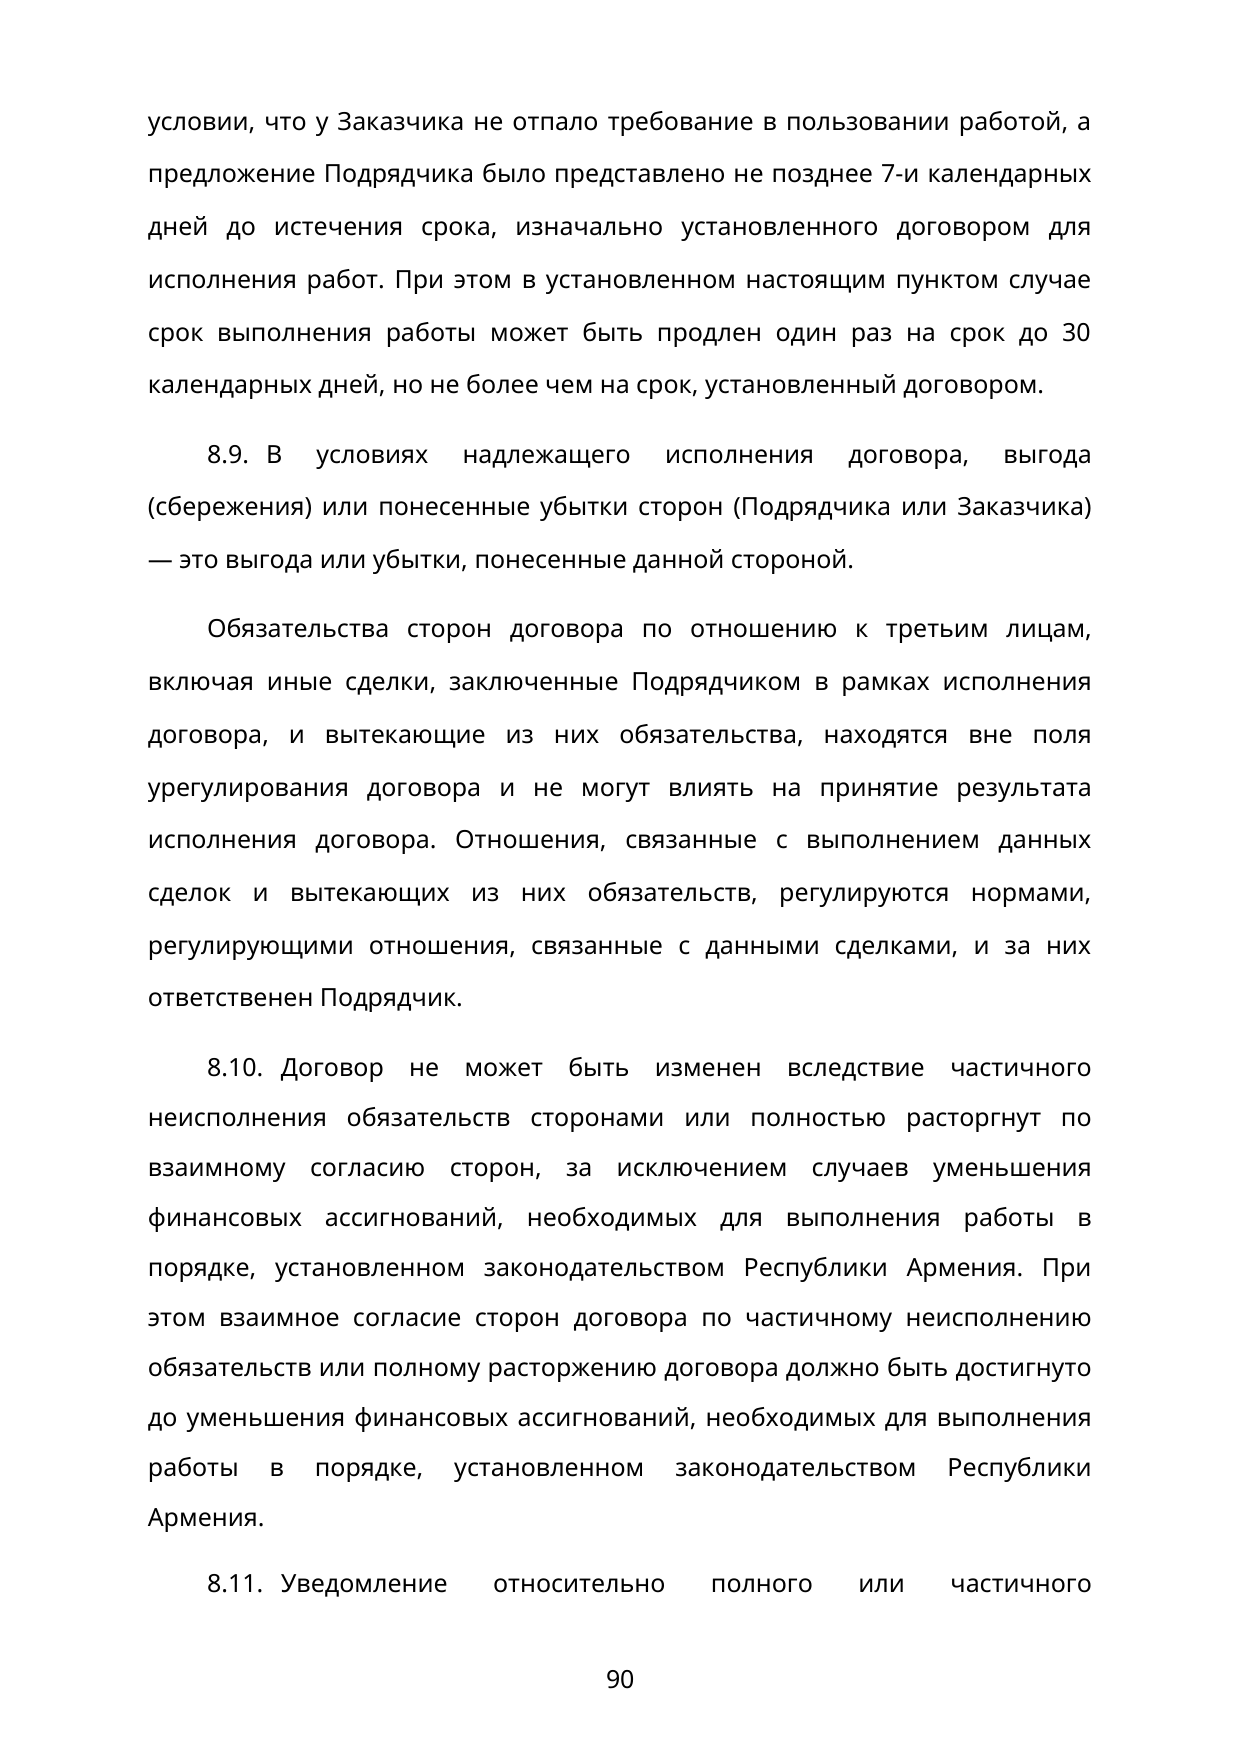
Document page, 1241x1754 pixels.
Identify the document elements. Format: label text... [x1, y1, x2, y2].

text 8.10. Договор не может быть изменен вследствие частичного неисполнения обязательств сторонами или полностью расторгнут по взаимному согласию сторон, за исключением случаев уменьшения финансовых ассигнований, необходимых для выполнения работы в порядке, установленном законодательством Республики Армения. При этом взаимное согласие сторон договора по частичному неисполнению обязательств или полному расторжению договора должно быть достигнуто до уменьшения финансовых ассигнований, необходимых для выполнения работы в порядке, установленном законодательством Республики Армения. [148, 1049, 1092, 1533]
text Обязательства сторон договора по отношению к третьим лицам, включая иные сделки, заключенные Подрядчиком в рамках исполнения договора, и вытекающие из них обязательства, находятся вне поля урегулирования договора и не могут влиять на принятие результата исполнения договора. Отношения, связанные с выполнением данных сделок и вытекающих из них обязательств, регулируются нормами, регулирующими отношения, связанные с данными сделками, и за них ответственен Подрядчик. [148, 611, 1092, 1014]
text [148, 103, 1092, 401]
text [148, 1566, 1092, 1600]
text 8.9. В условиях надлежащего исполнения договора, выгода (сбережения) или понесенные убытки сторон (Подрядчика или Заказчика) — это выгода или убытки, понесенные данной стороной. [148, 436, 1092, 576]
